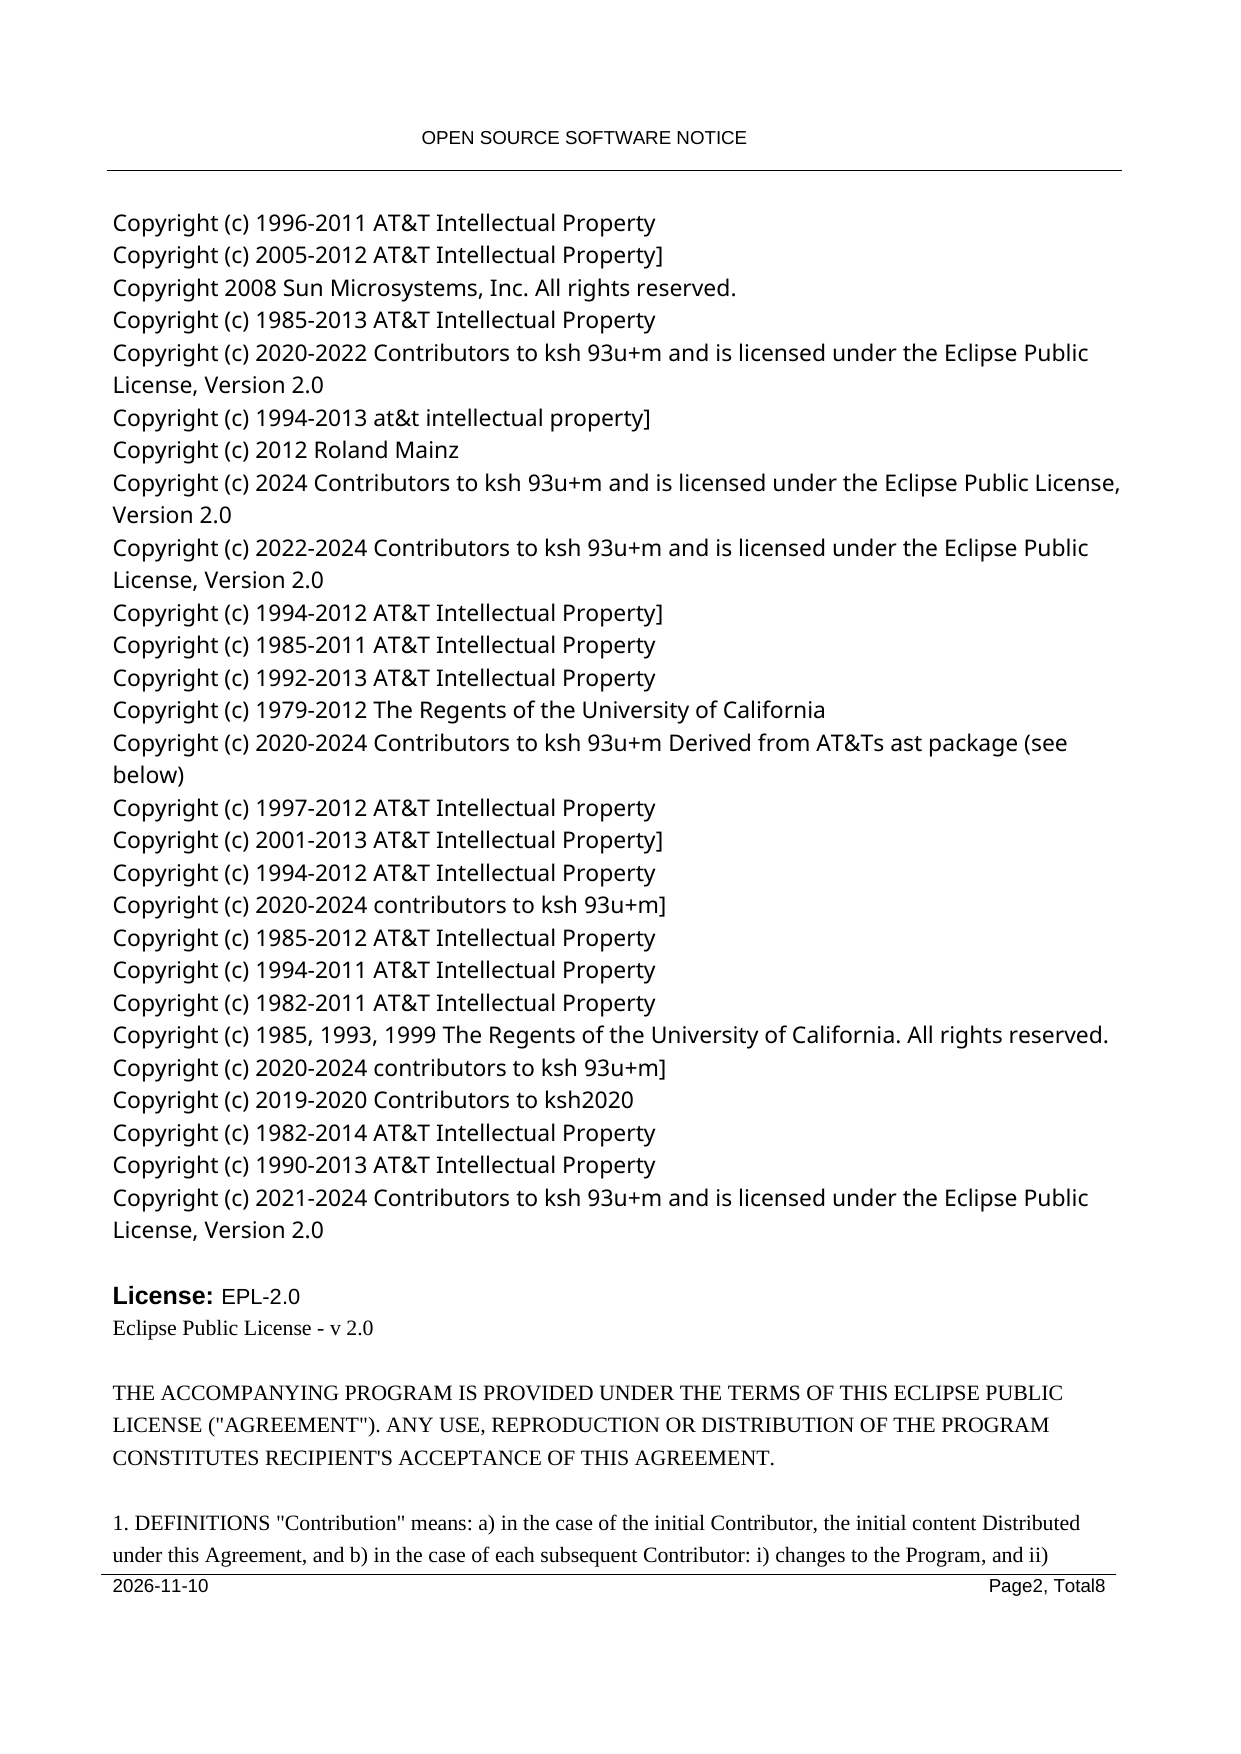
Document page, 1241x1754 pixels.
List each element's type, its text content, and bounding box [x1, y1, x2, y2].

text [112, 206, 1128, 1279]
text License: EPL-2.0 [112, 1279, 1128, 1311]
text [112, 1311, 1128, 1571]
